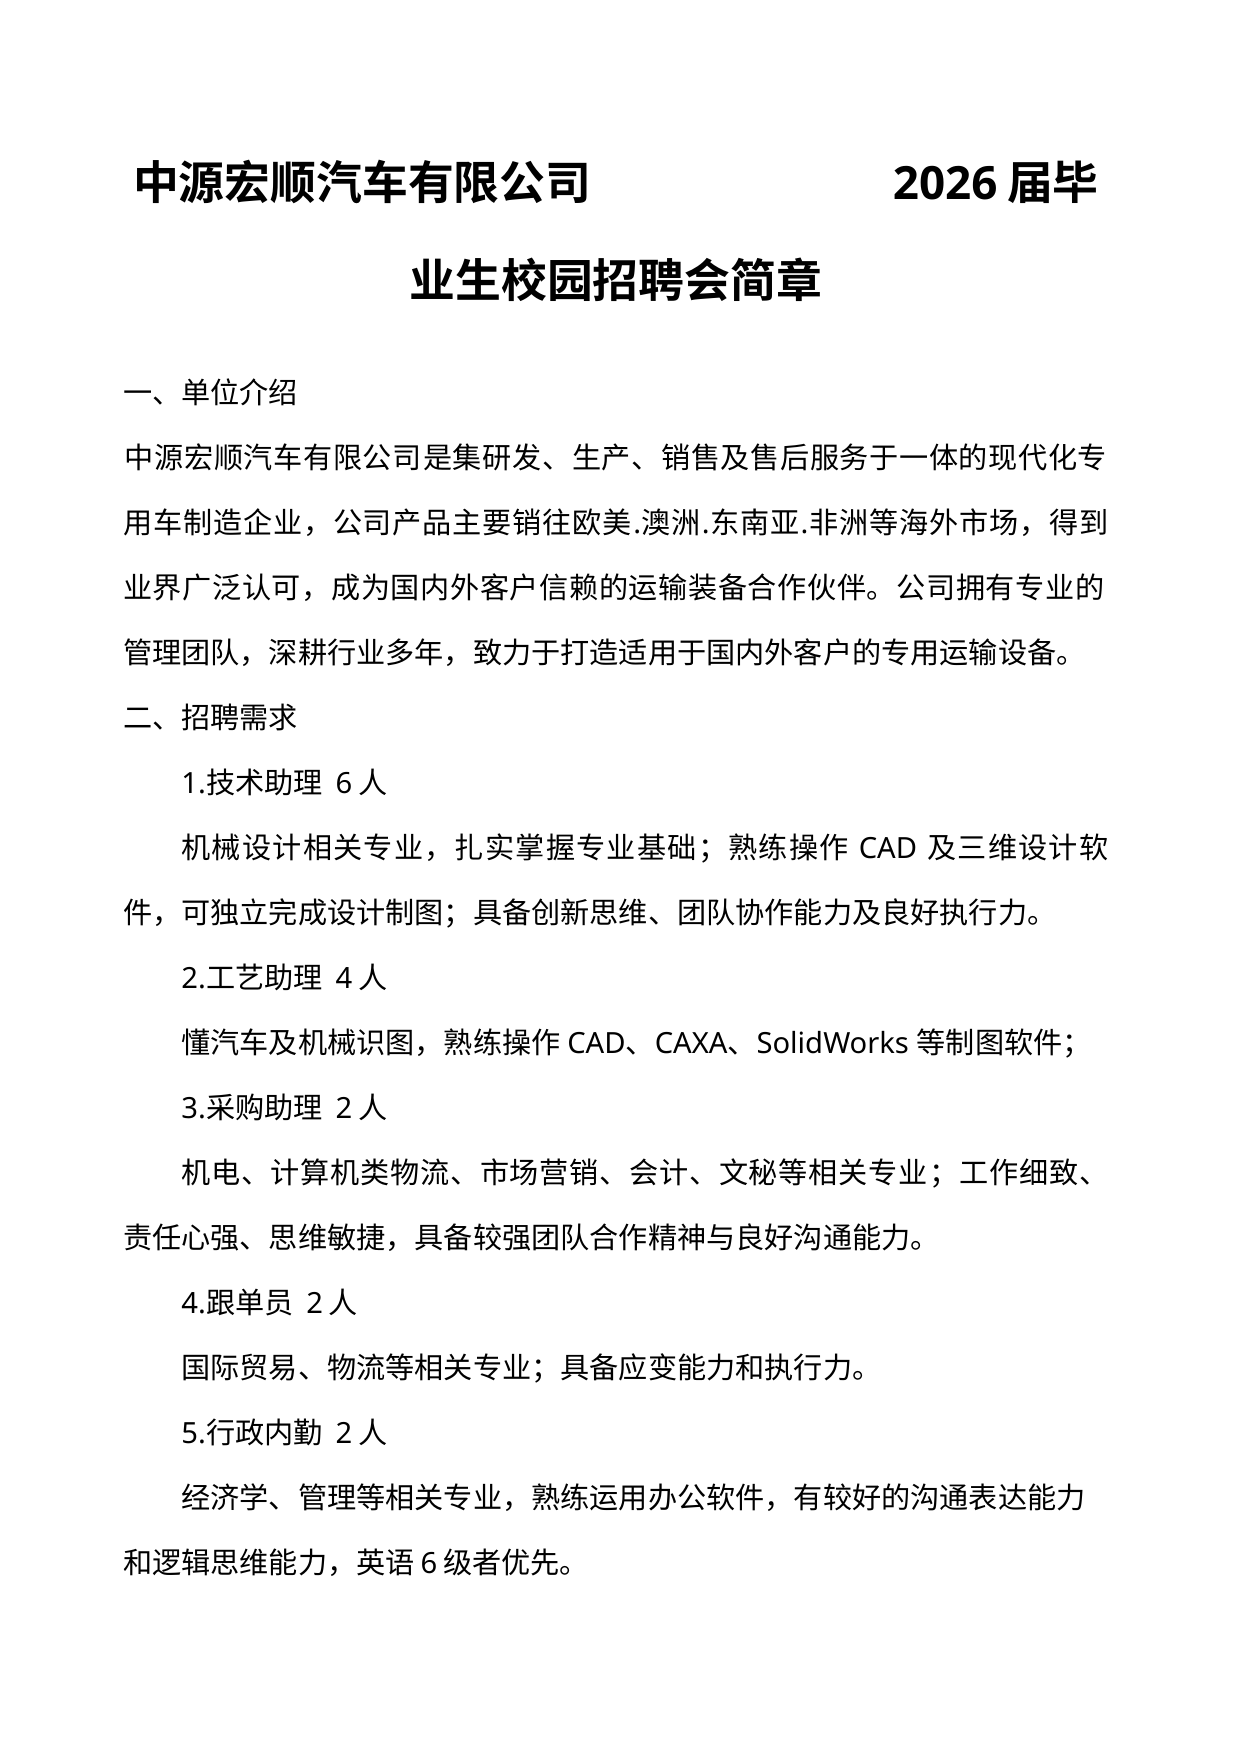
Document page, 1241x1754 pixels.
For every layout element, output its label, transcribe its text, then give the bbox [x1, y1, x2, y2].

list 经济学、管理等相关专业，熟练运用办公软件，有较好的沟通表达能力和逻辑思维能力，英语6级者优先。 [123, 1464, 1108, 1594]
text 中源宏顺汽车有限公司 2026届毕业生校园招聘会简章 [123, 131, 1108, 326]
list 5.行政内勤 2人 [123, 1399, 1108, 1464]
list 机电、计算机类物流、市场营销、会计、文秘等相关专业；工作细致、责任心强、思维敏捷，具备较强团队合作精神与良好沟通能力。 [123, 1139, 1108, 1269]
text 一、单位介绍 [123, 359, 1108, 424]
list 招聘需求 [123, 684, 1108, 749]
list 2.工艺助理 4人 [123, 944, 1108, 1009]
list 国际贸易、物流等相关专业；具备应变能力和执行力。 [123, 1334, 1108, 1399]
list 1.技术助理 6人 [123, 749, 1108, 814]
text 中源宏顺汽车有限公司是集研发、生产、销售及售后服务于一体的现代化专用车制造企业，公司产品主要销往欧美.澳洲.东南亚.非洲等海外市场，得到业界广泛认可，成为国内外客户信赖的运输装备合作伙伴。公司拥有专业的管理团队，深耕行业多年，致力于打造适用于国内外客户的专用运输设备。 [73, 424, 1108, 684]
list 懂汽车及机械识图，熟练操作 CAD、CAXA、SolidWorks 等制图软件； [123, 1009, 1108, 1074]
text 机械设计相关专业，扎实掌握专业基础；熟练操作 CAD 及三维设计软件，可独立完成设计制图；具备创新思维、团队协作能力及良好执行力。 [123, 814, 1108, 944]
list 3.采购助理 2人 [123, 1074, 1108, 1139]
list 4.跟单员 2人 [123, 1269, 1108, 1334]
